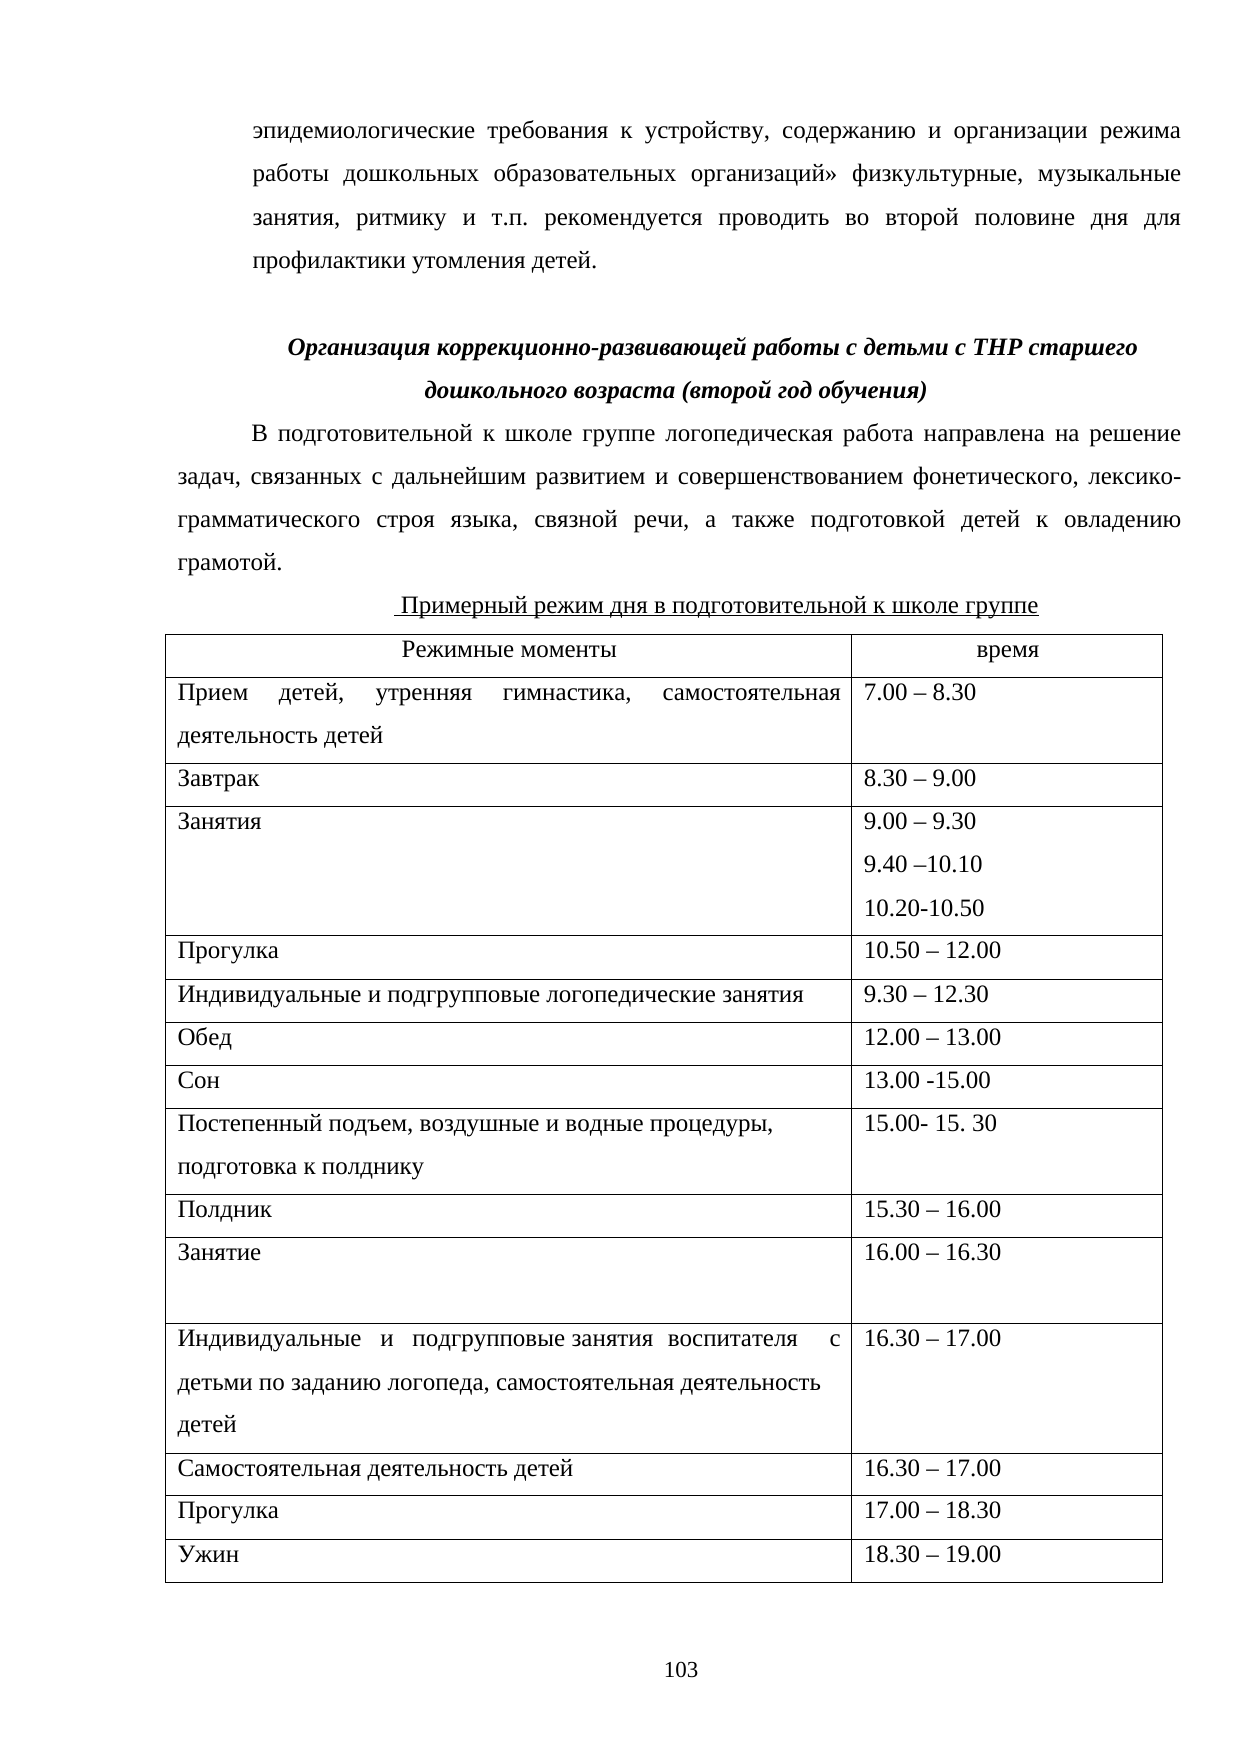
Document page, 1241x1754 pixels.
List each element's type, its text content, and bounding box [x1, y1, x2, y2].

table_cell Занятие [166, 1238, 851, 1323]
table_cell Индивидуальные и подгрупповые занятия воспитателя с детьми по заданию логопеда, самостоятельная деятельность детей [166, 1324, 851, 1452]
text Примерный режим дня в подготовительной к школе группе [394, 591, 1194, 619]
subtitle Организация коррекционно-развивающей работы с детьми с ТНР старшего дошкольного возраста (второй год обучения) [287, 332, 1194, 404]
table_cell Прием детей, утренняя гимнастика, самостоятельная деятельность детей [166, 678, 851, 763]
table_header время [852, 635, 1162, 677]
table_cell 9.00 – 9.30 9.40 –10.10 10.20-10.50 [852, 807, 1162, 935]
table_cell 18.30 – 19.00 [852, 1540, 1162, 1582]
table_cell Постепенный подъем, воздушные и водные процедуры, подготовка к полднику [166, 1109, 851, 1194]
table_cell 10.50 – 12.00 [852, 936, 1162, 978]
table_cell Индивидуальные и подгрупповые логопедические занятия [166, 980, 851, 1022]
table_cell 16.00 – 16.30 [852, 1238, 1162, 1323]
table_cell 16.30 – 17.00 [852, 1324, 1162, 1452]
table_cell 13.00 -15.00 [852, 1066, 1162, 1108]
table_cell 9.30 – 12.30 [852, 980, 1162, 1022]
table_cell Завтрак [166, 764, 851, 806]
table_cell 7.00 – 8.30 [852, 678, 1162, 763]
table_cell Сон [166, 1066, 851, 1108]
table_cell 15.30 – 16.00 [852, 1195, 1162, 1237]
table_cell 12.00 – 13.00 [852, 1023, 1162, 1064]
text В подготовительной к школе группе логопедическая работа направлена на решение задач, связанных с дальнейшим развитием и совершенствованием фонетического, лексико- грамматического строя языка, связной речи, а также подготовкой детей к овладению грамотой. [177, 418, 1182, 576]
table_cell Прогулка [166, 936, 851, 978]
table_cell 8.30 – 9.00 [852, 764, 1162, 806]
table_cell Обед [166, 1023, 851, 1064]
table_cell 15.00- 15. 30 [852, 1109, 1162, 1194]
text эпидемиологические требования к устройству, содержанию и организации режима работы дошкольных образовательных организаций» физкультурные, музыкальные занятия, ритмику и т.п. рекомендуется проводить во второй половине дня для профилактики утомления детей. [252, 115, 1182, 273]
table_cell Прогулка [166, 1496, 851, 1538]
table_cell Занятия [166, 807, 851, 935]
table_header Режимные моменты [166, 635, 851, 677]
table_cell 17.00 – 18.30 [852, 1496, 1162, 1538]
table_cell Полдник [166, 1195, 851, 1237]
table_cell 16.30 – 17.00 [852, 1454, 1162, 1495]
table_cell Ужин [166, 1540, 851, 1582]
table_cell Самостоятельная деятельность детей [166, 1454, 851, 1495]
